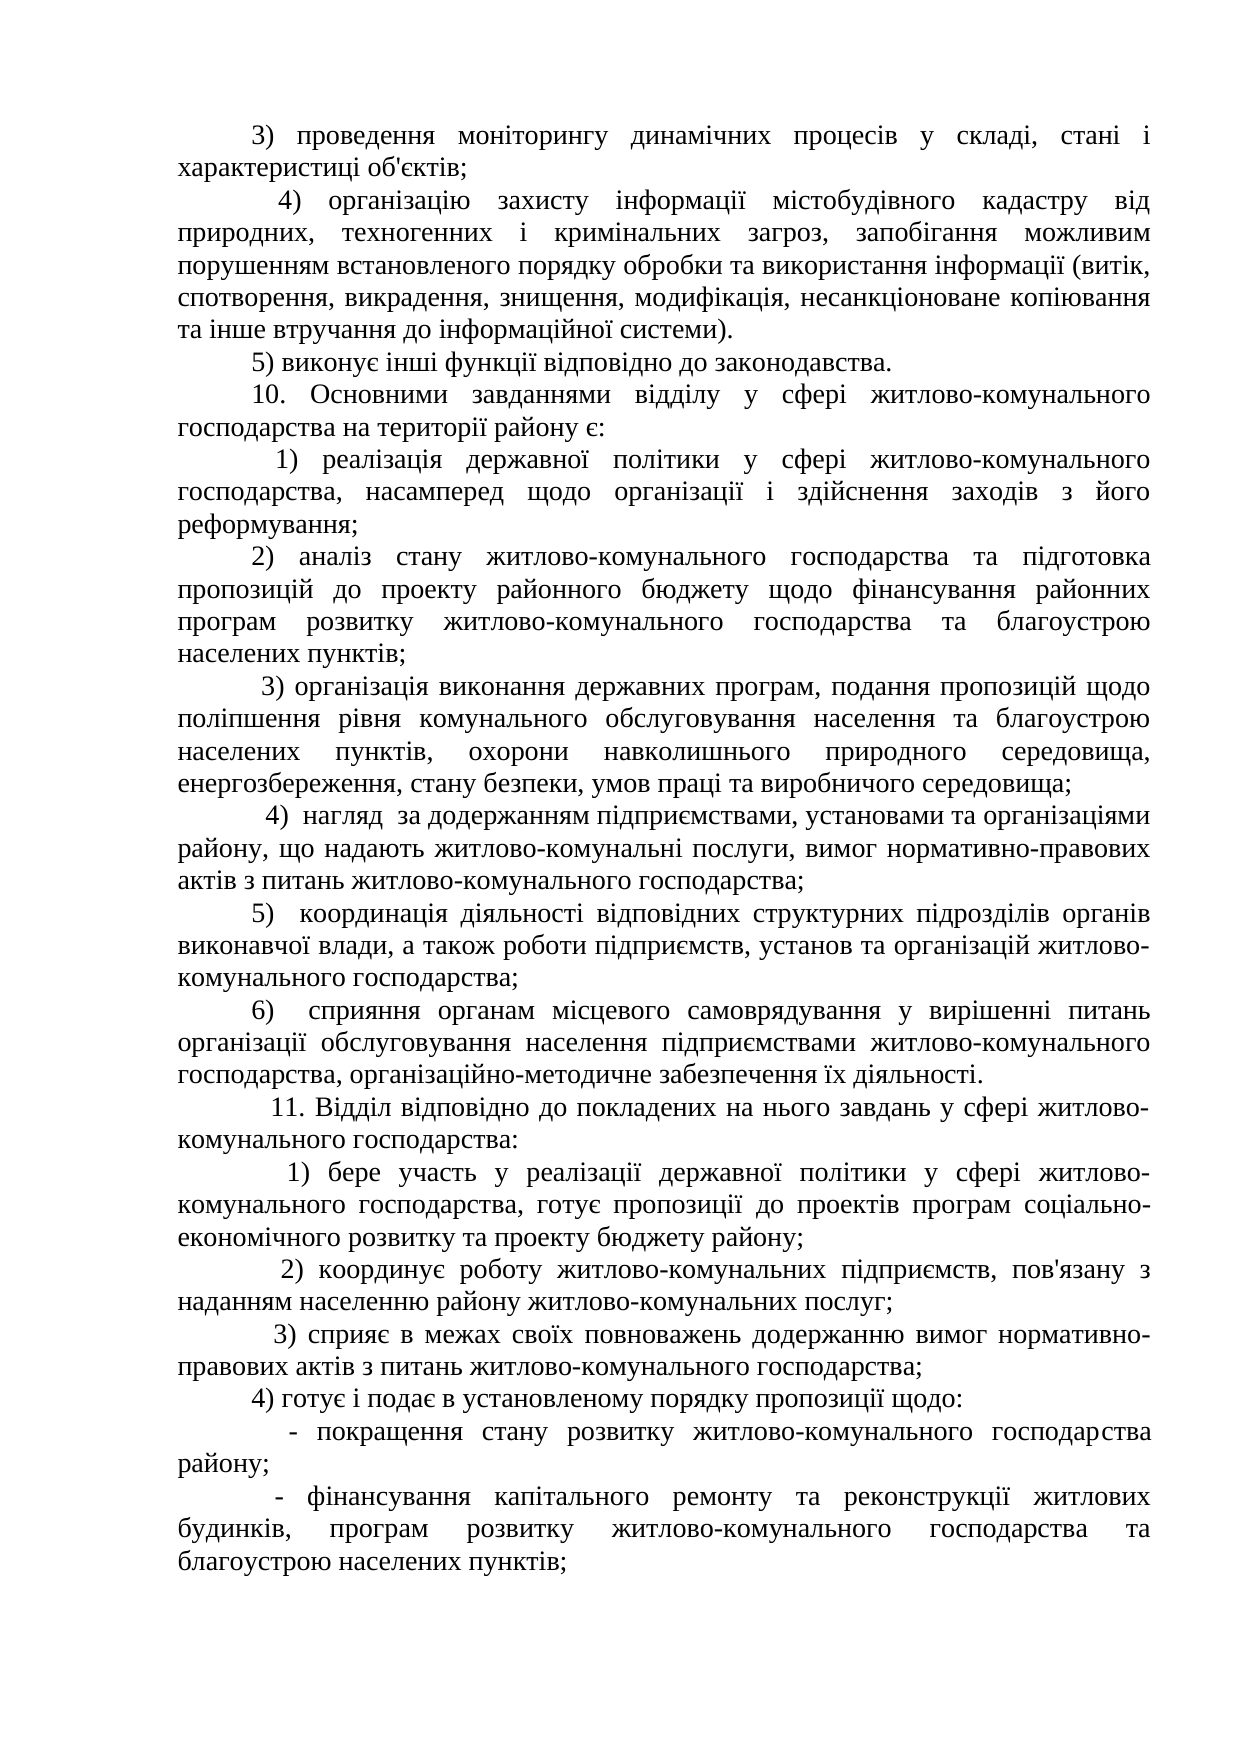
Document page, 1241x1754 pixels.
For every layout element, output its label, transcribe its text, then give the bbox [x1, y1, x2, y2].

text 3) сприяє в межах своїх повноважень додержанню вимог нормативно-правових актів з питань житлово-комунального господарства; [177, 1317, 1152, 1382]
text 3) організація виконання державних програм, подання пропозицій щодо поліпшення рівня комунального обслуговування населення та благоустрою населених пунктів, охорони навколишнього природного середовища, енергозбереження, стану безпеки, умов праці та виробничого середовища; [177, 669, 1152, 798]
text 4) організацію захисту інформації містобудівного кадастру від природних, техногенних і кримінальних загроз, запобігання можливим порушенням встановленого порядку обробки та використання інформації (витік, спотворення, викрадення, знищення, модифікація, несанкціоноване копіювання та інше втручання до інформаційної системи). [177, 183, 1152, 345]
text 5) координація діяльності відповідних структурних підрозділів органів виконавчої влади, а також роботи підприємств, установ та організацій житлово-комунального господарства; [177, 896, 1152, 993]
text 3) проведення моніторингу динамічних процесів у складі, стані і характеристиці об'єктів; [177, 118, 1152, 183]
text 4) готує і подає в установленому порядку пропозиції щодо: [177, 1382, 1152, 1414]
text 4) нагляд за додержанням підприємствами, установами та організаціями району, що надають житлово-комунальні послуги, вимог нормативно-правових актів з питань житлово-комунального господарства; [177, 798, 1152, 896]
text 2) аналіз стану житлово-комунального господарства та підготовка пропозицій до проекту районного бюджету щодо фінансування районних програм розвитку житлово-комунального господарства та благоустрою населених пунктів; [177, 539, 1152, 669]
text 5) виконує інші функції відповідно до законодавства. [177, 345, 1152, 377]
text - фінансування капітального ремонту та реконструкції житлових будинків, програм розвитку житлово-комунального господарства та благоустрою населених пунктів; [177, 1479, 1152, 1576]
text 1) реалізація державної політики у сфері житлово-комунального господарства, насамперед щодо організації і здійснення заходів з його реформування; [177, 442, 1152, 539]
text 10. Основними завданнями відділу у сфері житлово-комунального господарства на території району є: [177, 377, 1152, 442]
text - покращення стану розвитку житлово-комунального господарства району; [177, 1414, 1152, 1479]
text 1) бере участь у реалізації державної політики у сфері житлово-комунального господарства, готує пропозиції до проектів програм соціально-економічного розвитку та проекту бюджету району; [177, 1155, 1152, 1252]
text 2) координує роботу житлово-комунальних підприємств, пов'язану з наданням населенню району житлово-комунальних послуг; [177, 1252, 1152, 1317]
text 6) сприяння органам місцевого самоврядування у вирішенні питань організації обслуговування населення підприємствами житлово-комунального господарства, організаційно-методичне забезпечення їх діяльності. [177, 993, 1152, 1090]
text 11. Відділ відповідно до покладених на нього завдань у сфері житлово-комунального господарства: [177, 1090, 1152, 1155]
